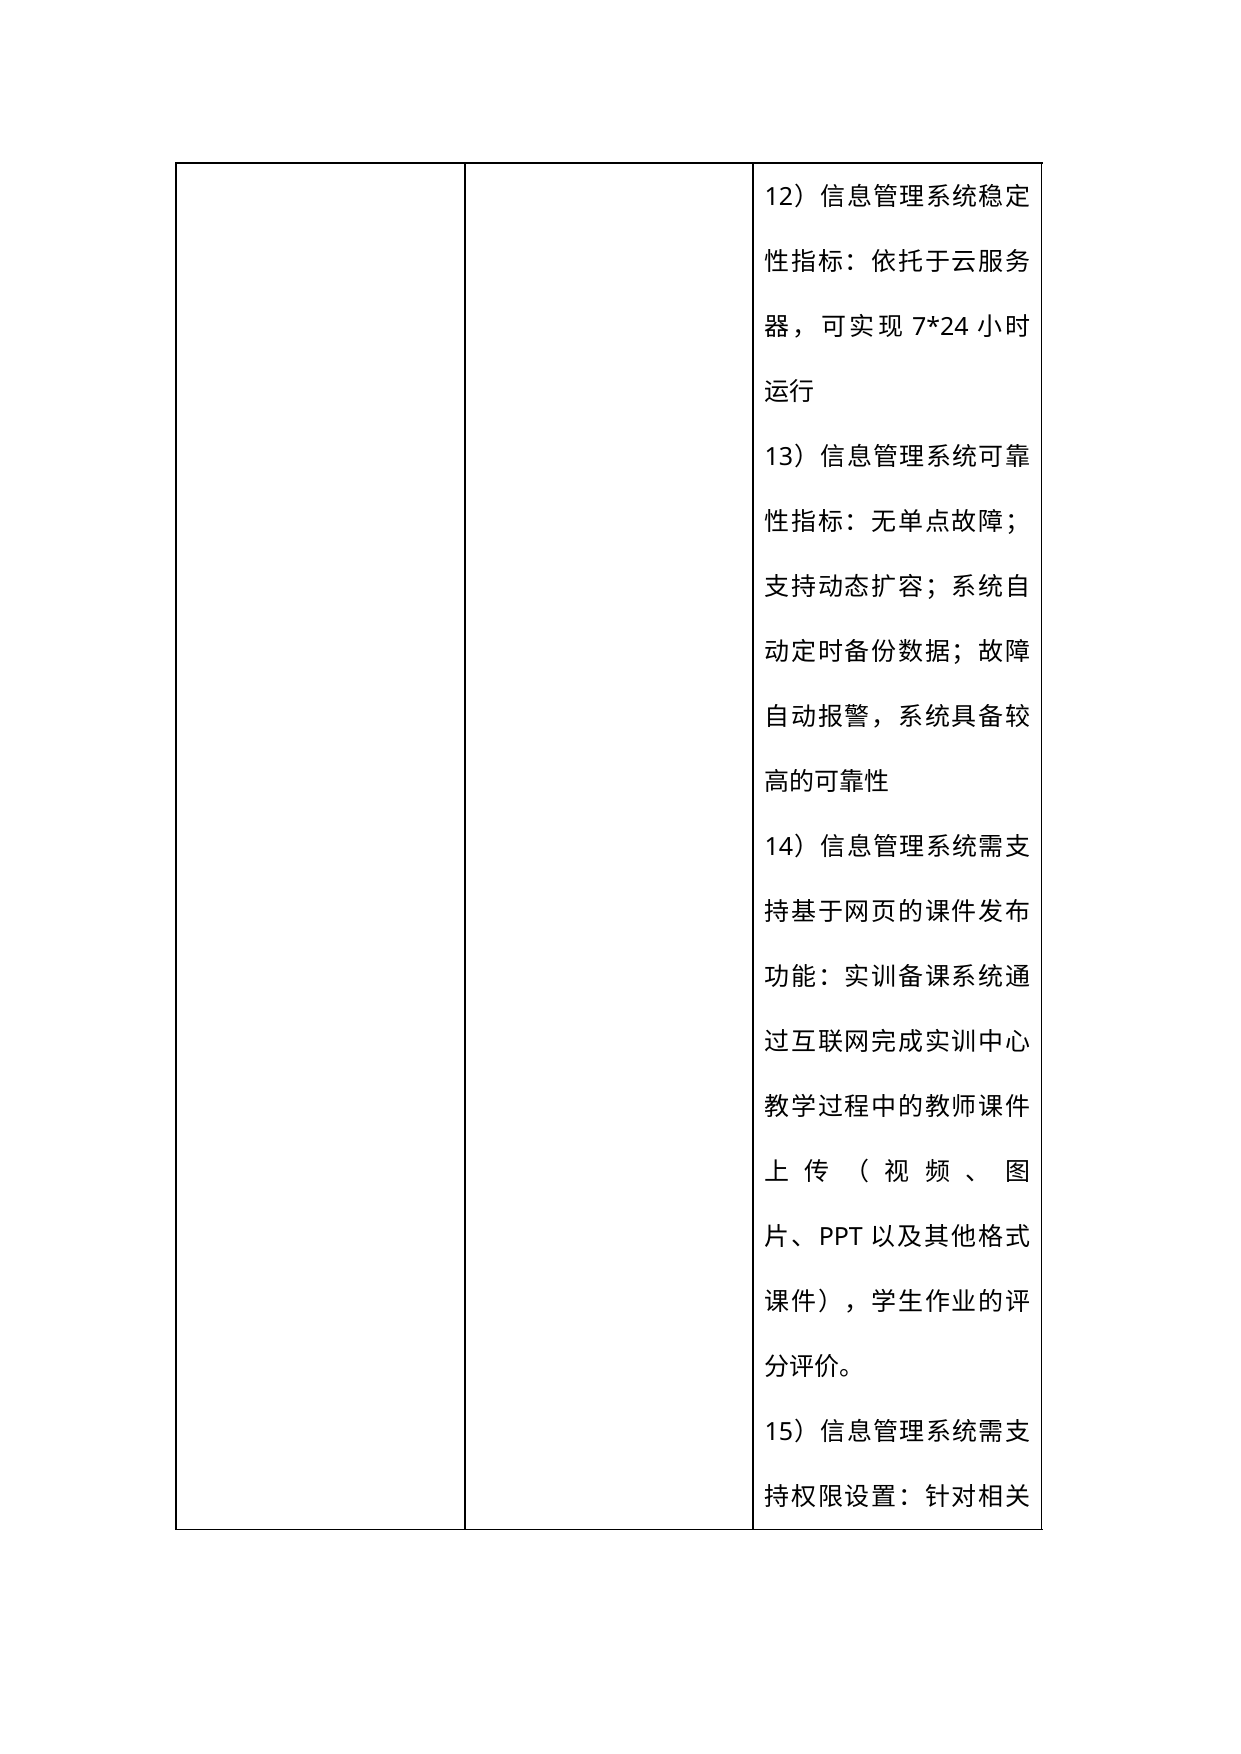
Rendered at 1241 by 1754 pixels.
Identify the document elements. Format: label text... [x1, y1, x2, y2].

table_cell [754, 164, 1041, 1528]
table_cell [466, 164, 752, 1528]
table_cell 1 [177, 164, 464, 1528]
